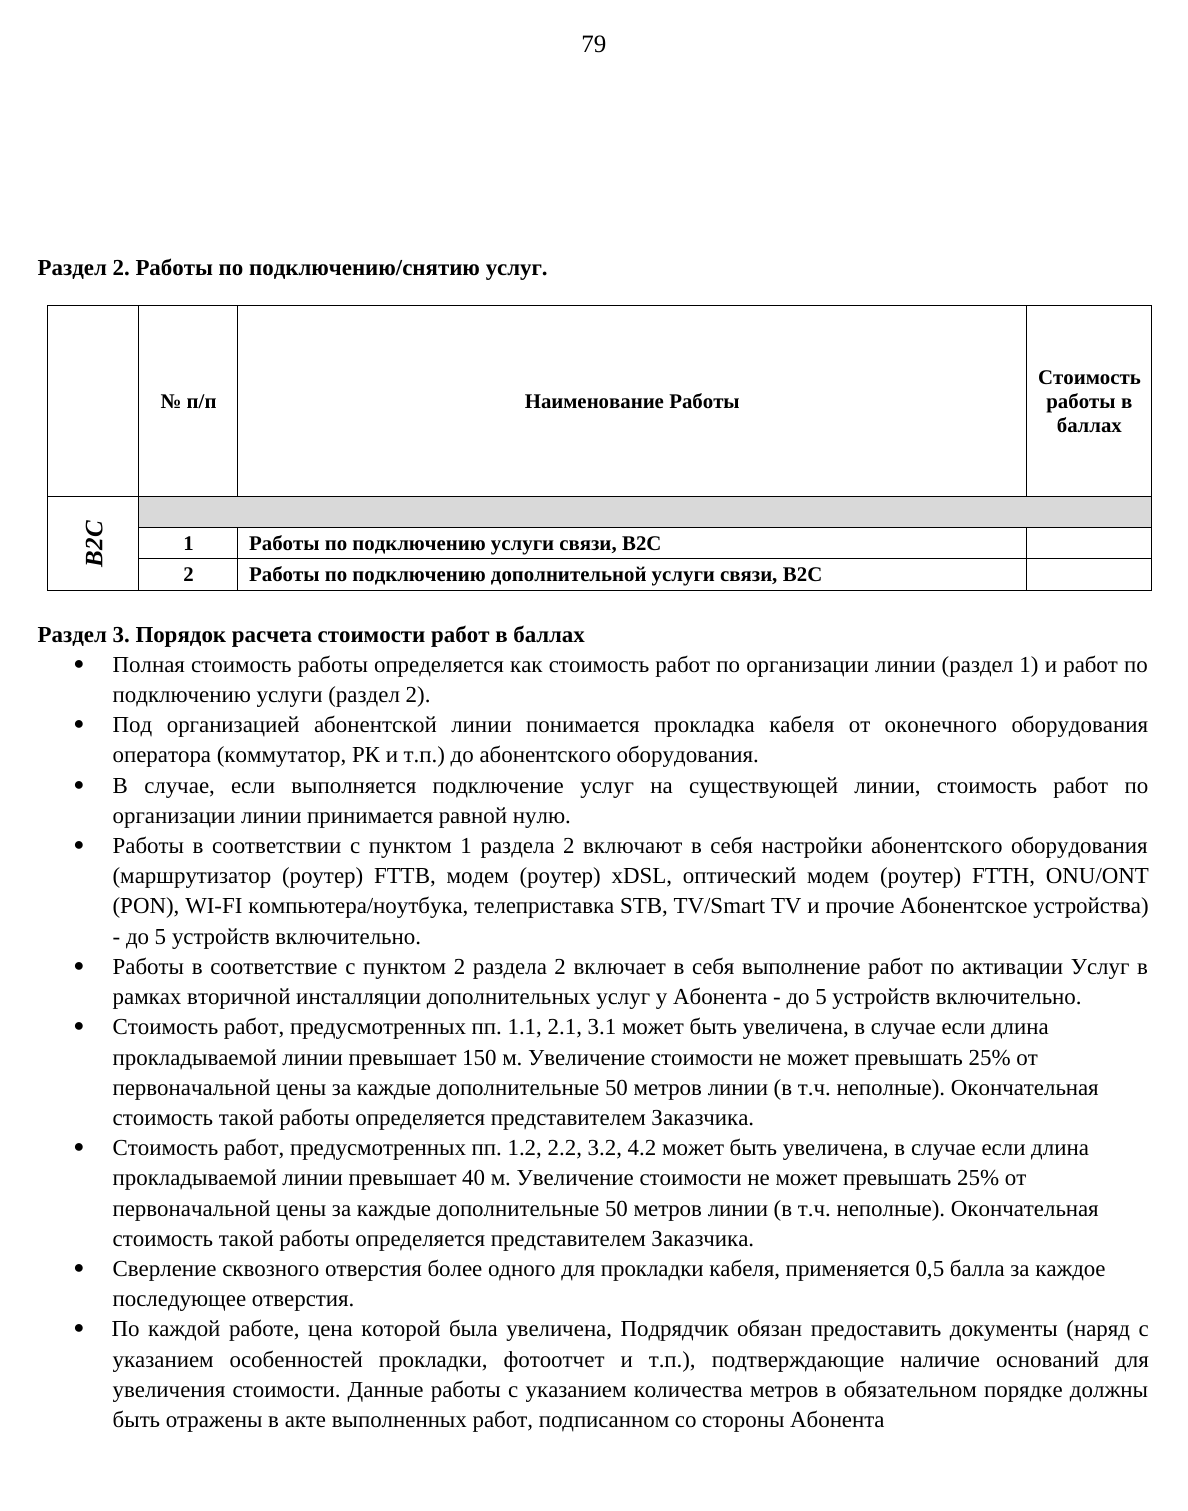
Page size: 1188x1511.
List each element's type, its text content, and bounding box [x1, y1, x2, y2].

list Работы в соответствии с пунктом 1 раздела 2 включают в себя настройки абонентского оборудования (маршрутизатор (роутер) FТТB, модем (роутер) хDSL, оптический модем (роутер) FTTH, ONU/ONT (PON), WI-FI компьютера/ноутбука, телеприставка STB, TV/Smart TV и прочие Абонентское устройства) - до 5 устройств включительно. [75, 832, 1150, 949]
list Работы в соответствие с пунктом 2 раздела 2 включает в себя выполнение работ по активации Услуг в рамках вторичной инсталляции дополнительных услуг у Абонента - до 5 устройств включительно. [75, 953, 1150, 1009]
text Раздел 2. Работы по подключению/снятию услуг. [37, 254, 1150, 281]
table_header [48, 306, 138, 496]
table_cell Работы по подключению услуги связи, B2C [238, 528, 1026, 558]
list В случае, если выполняется подключение услуг на существующей линии, стоимость работ по организации линии принимается равной нулю. [75, 772, 1150, 828]
list Стоимость работ, предусмотренных пп. 1.2, 2.2, 3.2, 4.2 может быть увеличена, в случае если длина прокладываемой линии превышает 40 м. Увеличение стоимости не может превышать 25% от первоначальной цены за каждые дополнительные 50 метров линии (в т.ч. неполные). Окончательная стоимость такой работы определяется представителем Заказчика. [75, 1134, 1150, 1251]
table_cell Работы по подключению дополнительной услуги связи, B2C [238, 559, 1026, 589]
table_header Стоимость работы в баллах [1027, 306, 1151, 496]
table_header Наименование Работы [238, 306, 1026, 496]
table_cell В2С [48, 497, 138, 589]
list Стоимость работ, предусмотренных пп. 1.1, 2.1, 3.1 может быть увеличена, в случае если длина прокладываемой линии превышает 150 м. Увеличение стоимости не может превышать 25% от первоначальной цены за каждые дополнительные 50 метров линии (в т.ч. неполные). Окончательная стоимость такой работы определяется представителем Заказчика. [75, 1013, 1150, 1130]
table_header № п/п [139, 306, 237, 496]
list Сверление сквозного отверстия более одного для прокладки кабеля, применяется 0,5 балла за каждое последующее отверстия. [75, 1255, 1150, 1312]
table_cell [139, 497, 1151, 527]
list Под организацией абонентской линии понимается прокладка кабеля от оконечного оборудования оператора (коммутатор, РК и т.п.) до абонентского оборудования. [75, 711, 1150, 768]
list По каждой работе, цена которой была увеличена, Подрядчик обязан предоставить документы (наряд с указанием особенностей прокладки, фотоотчет и т.п.), подтверждающие наличие оснований для увеличения стоимости. Данные работы с указанием количества метров в обязательном порядке должны быть отражены в акте выполненных работ, подписанном со стороны Абонента [75, 1316, 1150, 1432]
table_cell [1027, 559, 1151, 589]
table_cell [1027, 528, 1151, 558]
table_cell 2 [139, 559, 237, 589]
text Раздел 3. Порядок расчета стоимости работ в баллах [37, 621, 1150, 647]
table_cell 1 [139, 528, 237, 558]
list Полная стоимость работы определяется как стоимость работ по организации линии (раздел 1) и работ по подключению услуги (раздел 2). [75, 651, 1150, 707]
